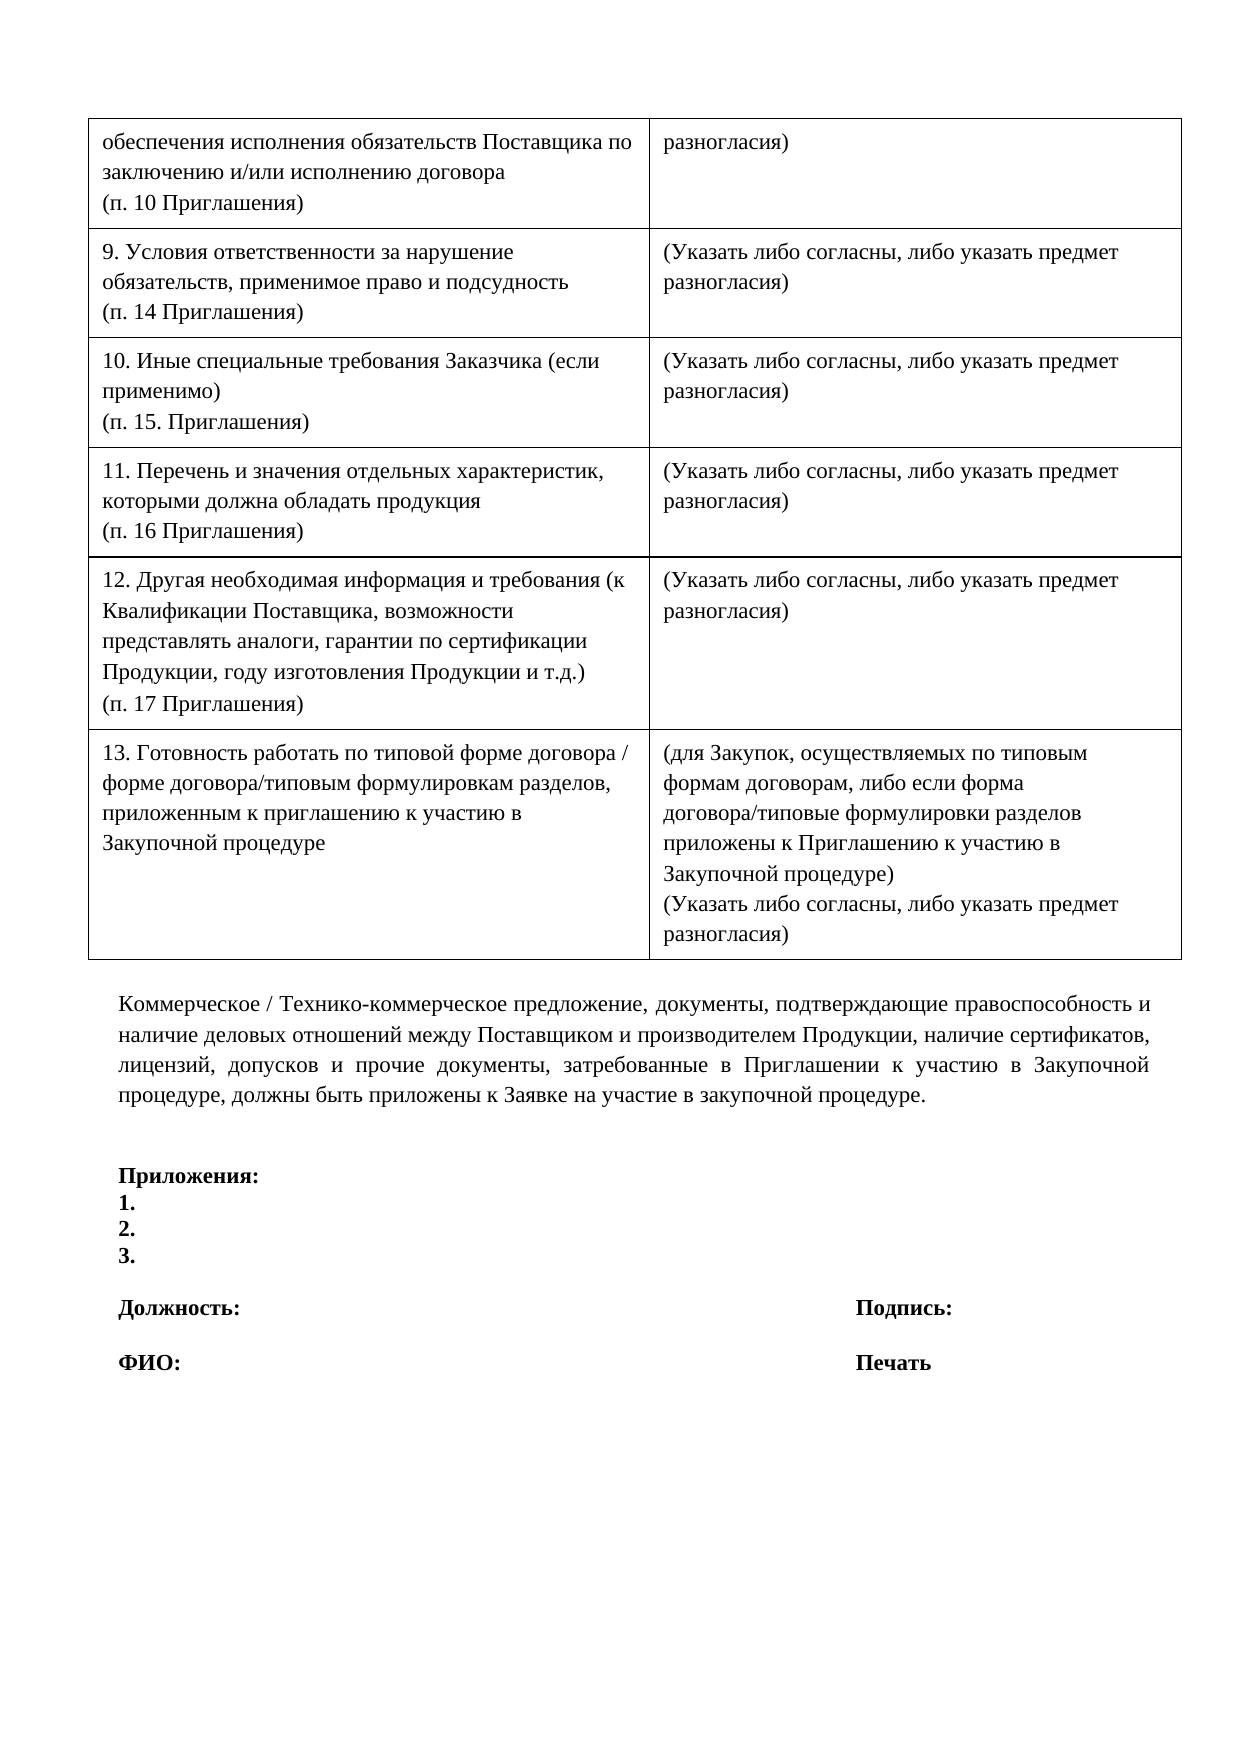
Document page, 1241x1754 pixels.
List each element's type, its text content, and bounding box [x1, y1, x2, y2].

table_cell (Указать либо согласны, либо указать предмет разногласия) [650, 229, 1181, 337]
text Должность: Подпись: [118, 1294, 1152, 1321]
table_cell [650, 119, 1181, 228]
text ФИО: Печать [118, 1349, 1152, 1375]
table_cell (Указать либо согласны, либо указать предмет разногласия) [650, 558, 1181, 729]
table_cell (Указать либо согласны, либо указать предмет разногласия) [650, 448, 1181, 556]
table_cell (для Закупок, осуществляемых по типовым формам договорам, либо если форма договора/типовые формулировки разделов приложены к Приглашению к участию в Закупочной процедуре) (Указать либо согласны, либо указать предмет разногласия) [650, 730, 1181, 959]
table_cell (Указать либо согласны, либо указать предмет разногласия) [650, 338, 1181, 447]
table_cell 11. Перечень и значения отдельных характеристик, которыми должна обладать продукция (п. 16 Приглашения) [89, 448, 649, 556]
text 1. [118, 1189, 1152, 1215]
table_cell 12. Другая необходимая информация и требования (к Квалификации Поставщика, возможности представлять аналоги, гарантии по сертификации Продукции, году изготовления Продукции и т.д.) (п. 17 Приглашения) [89, 558, 649, 729]
text 2. [118, 1215, 1152, 1242]
text Приложения: [118, 1163, 1152, 1189]
text Коммерческое / Технико-коммерческое предложение, документы, подтверждающие правоспособность и наличие деловых отношений между Поставщиком и производителем Продукции, наличие сертификатов, лицензий, допусков и прочие документы, затребованные в Приглашении к участию в Закупочной процедуре, должны быть приложены к Заявке на участие в закупочной процедуре. [118, 990, 1152, 1107]
text 3. [118, 1242, 1152, 1268]
table_cell 10. Иные специальные требования Заказчика (если применимо) (п. 15. Приглашения) [89, 338, 649, 447]
table_cell 13. Готовность работать по типовой форме договора / форме договора/типовым формулировкам разделов, приложенным к приглашению к участию в Закупочной процедуре [89, 730, 649, 959]
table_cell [89, 119, 649, 228]
table_cell 9. Условия ответственности за нарушение обязательств, применимое право и подсудность (п. 14 Приглашения) [89, 229, 649, 337]
